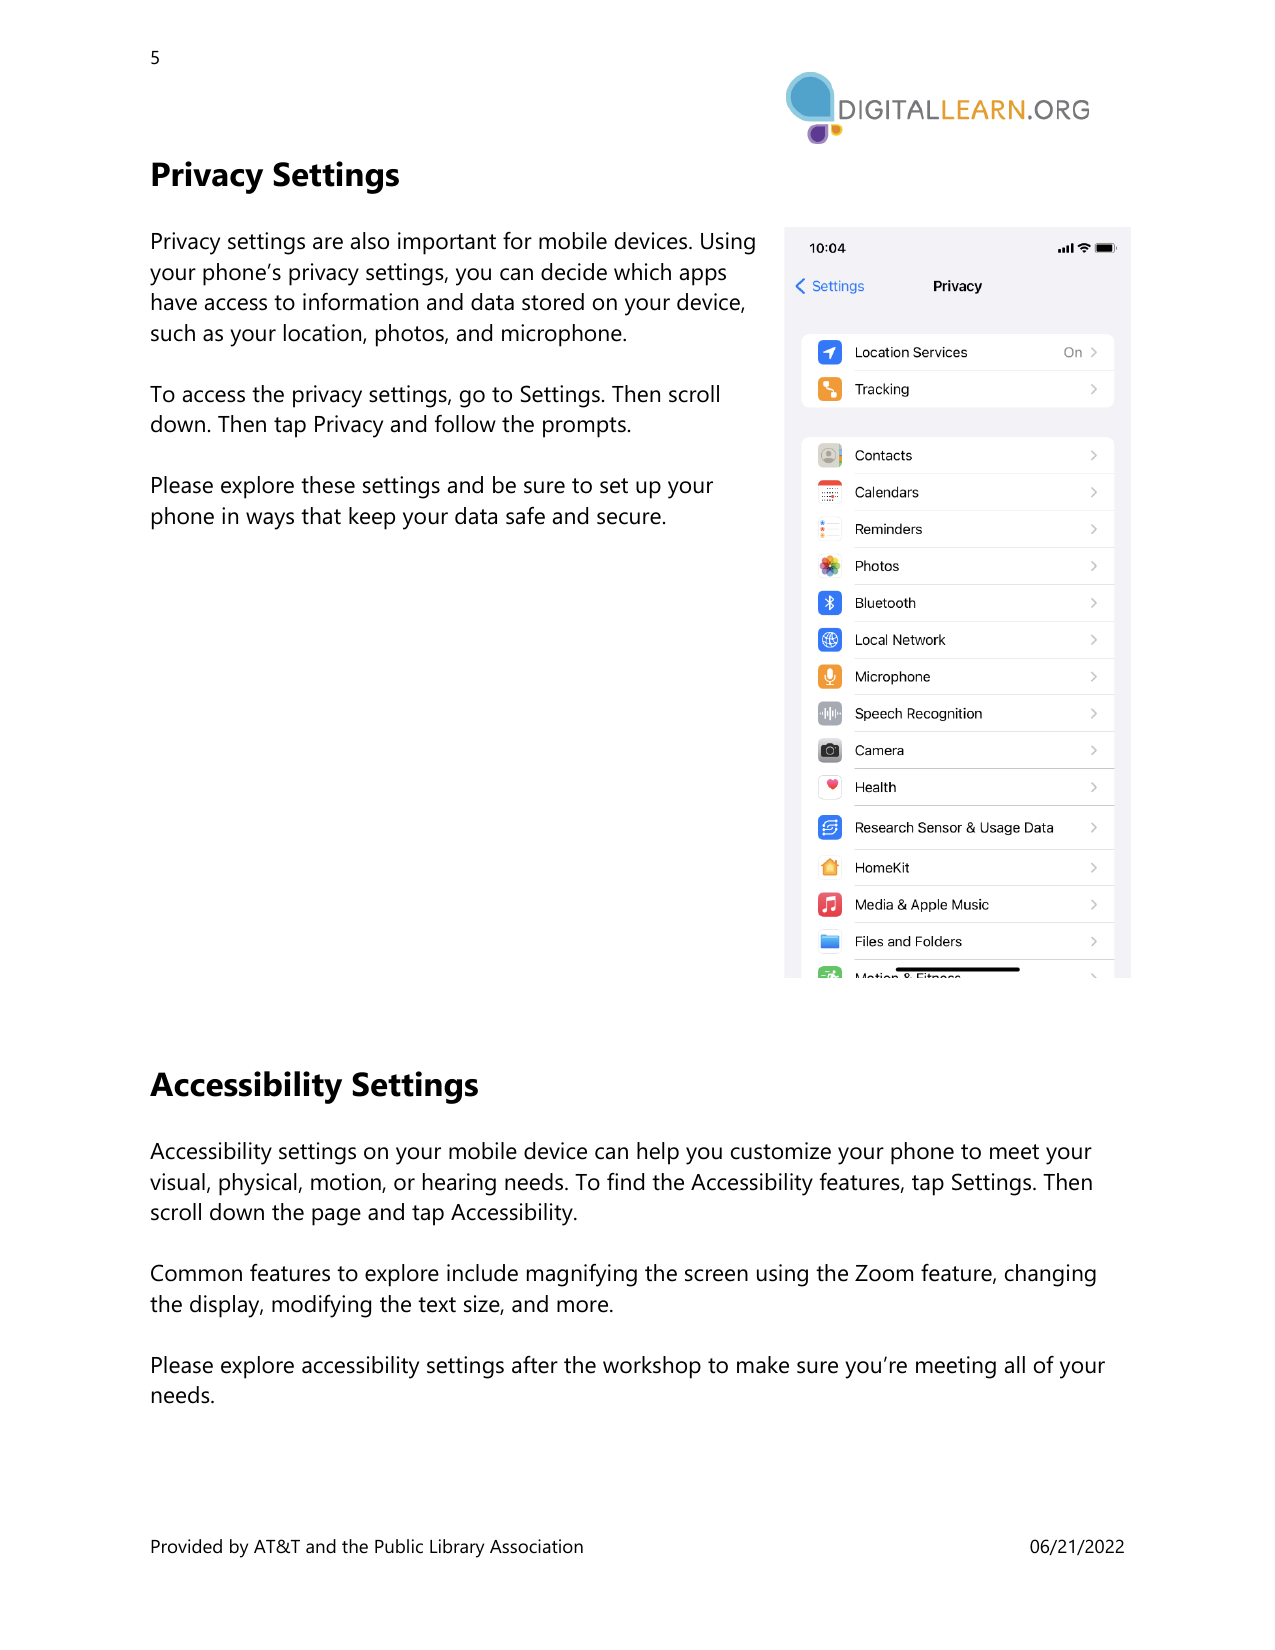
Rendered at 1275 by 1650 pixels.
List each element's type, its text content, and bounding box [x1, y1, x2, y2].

list Please explore these settings and be sure to set up your phone in ways that keep your data safe and secure. [150, 469, 784, 530]
list Privacy settings are also important for mobile devices. Using your phone’s privacy settings, you can decide which apps have access to information and data stored on your device, such as your location, photos, and microphone. [150, 225, 1125, 347]
list Please explore accessibility settings after the workshop to make sure you’re meeting all of your needs. [150, 1348, 1125, 1409]
list To access the privacy settings, go to Settings. Then scroll down. Then tap Privacy and follow the prompts. [150, 377, 784, 438]
list Common features to explore include magnifying the screen using the Zoom feature, changing the display, modifying the text size, and more. [150, 1257, 1125, 1318]
picture [784, 227, 1131, 978]
list Privacy Settings [150, 150, 1125, 194]
list Accessibility Settings [150, 1060, 1125, 1104]
list Accessibility settings on your mobile device can help you customize your phone to meet your visual, physical, motion, or hearing needs. To find the Accessibility features, tap Settings. Then scroll down the page and tap Accessibility. [150, 1135, 1125, 1226]
picture [786, 72, 1089, 144]
